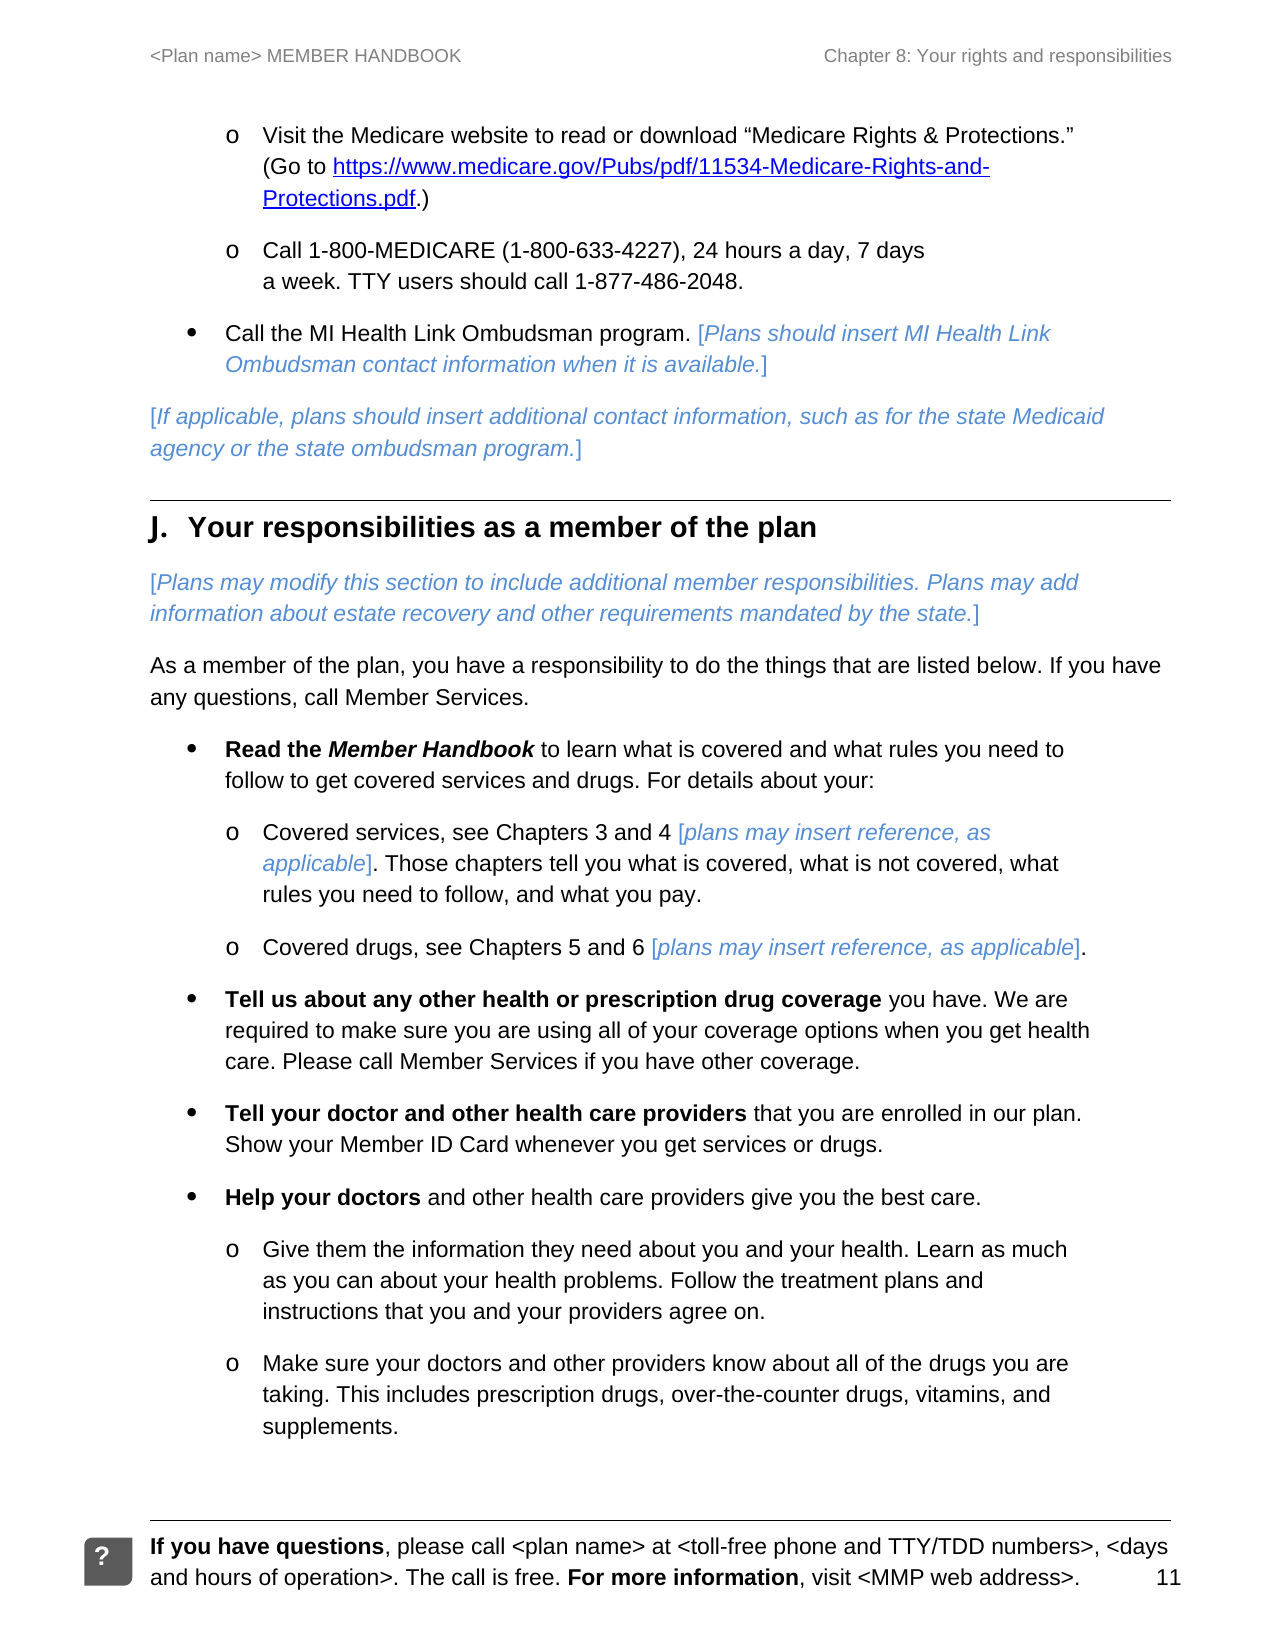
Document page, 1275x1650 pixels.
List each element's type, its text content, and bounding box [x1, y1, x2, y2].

list Visit the Medicare website to read or download “Medicare Rights & Protections.” (Go to https://www.medicare.gov/Pubs/pdf/11534-Medicare-Rights-and-Protections.pdf.) [225, 118, 1096, 212]
text [If applicable, plans should insert additional contact information, such as for the state Medicaid agency or the state ombudsman program.] [150, 400, 1171, 462]
text As a member of the plan, you have a responsibility to do the things that are listed below. If you have any questions, call Member Services. [150, 649, 1171, 711]
text [Plans may modify this section to include additional member responsibilities. Plans may add information about estate recovery and other requirements mandated by the state.] [150, 565, 1171, 628]
text Tell us about any other health or prescription drug coverage you have. We are required to make sure you are using all of your coverage options when you get health care. Please call Member Services if you have other coverage. [187, 982, 1096, 1076]
list Covered drugs, see Chapters 5 and 6 [plans may insert reference, as applicable]. [225, 930, 1096, 961]
text Tell your doctor and other health care providers that you are enrolled in our plan. Show your Member ID Card whenever you get services or drugs. [187, 1097, 1096, 1159]
list Make sure your doctors and other providers know about all of the drugs you are taking. This includes prescription drugs, over-the-counter drugs, vitamins, and supplements. [225, 1347, 1096, 1440]
list Covered services, see Chapters 3 and 4 [plans may insert reference, as applicable]. Those chapters tell you what is covered, what is not covered, what rules you need to follow, and what you pay. [225, 815, 1096, 909]
list Call 1-800-MEDICARE (1-800-633-4227), 24 hours a day, 7 days a week. TTY users should call 1-877-486-2048. [225, 233, 1096, 296]
text Help your doctors and other health care providers give you the best care. [187, 1180, 1096, 1211]
text Call the MI Health Link Ombudsman program. [Plans should insert MI Health Link Ombudsman contact information when it is available.] [187, 316, 1096, 379]
subtitle Your responsibilities as a member of the plan [150, 501, 1171, 544]
text Read the Member Handbook to learn what is covered and what rules you need to follow to get covered services and drugs. For details about your: [187, 732, 1096, 794]
list Give them the information they need about you and your health. Learn as much as you can about your health problems. Follow the treatment plans and instructions that you and your providers agree on. [225, 1232, 1096, 1326]
